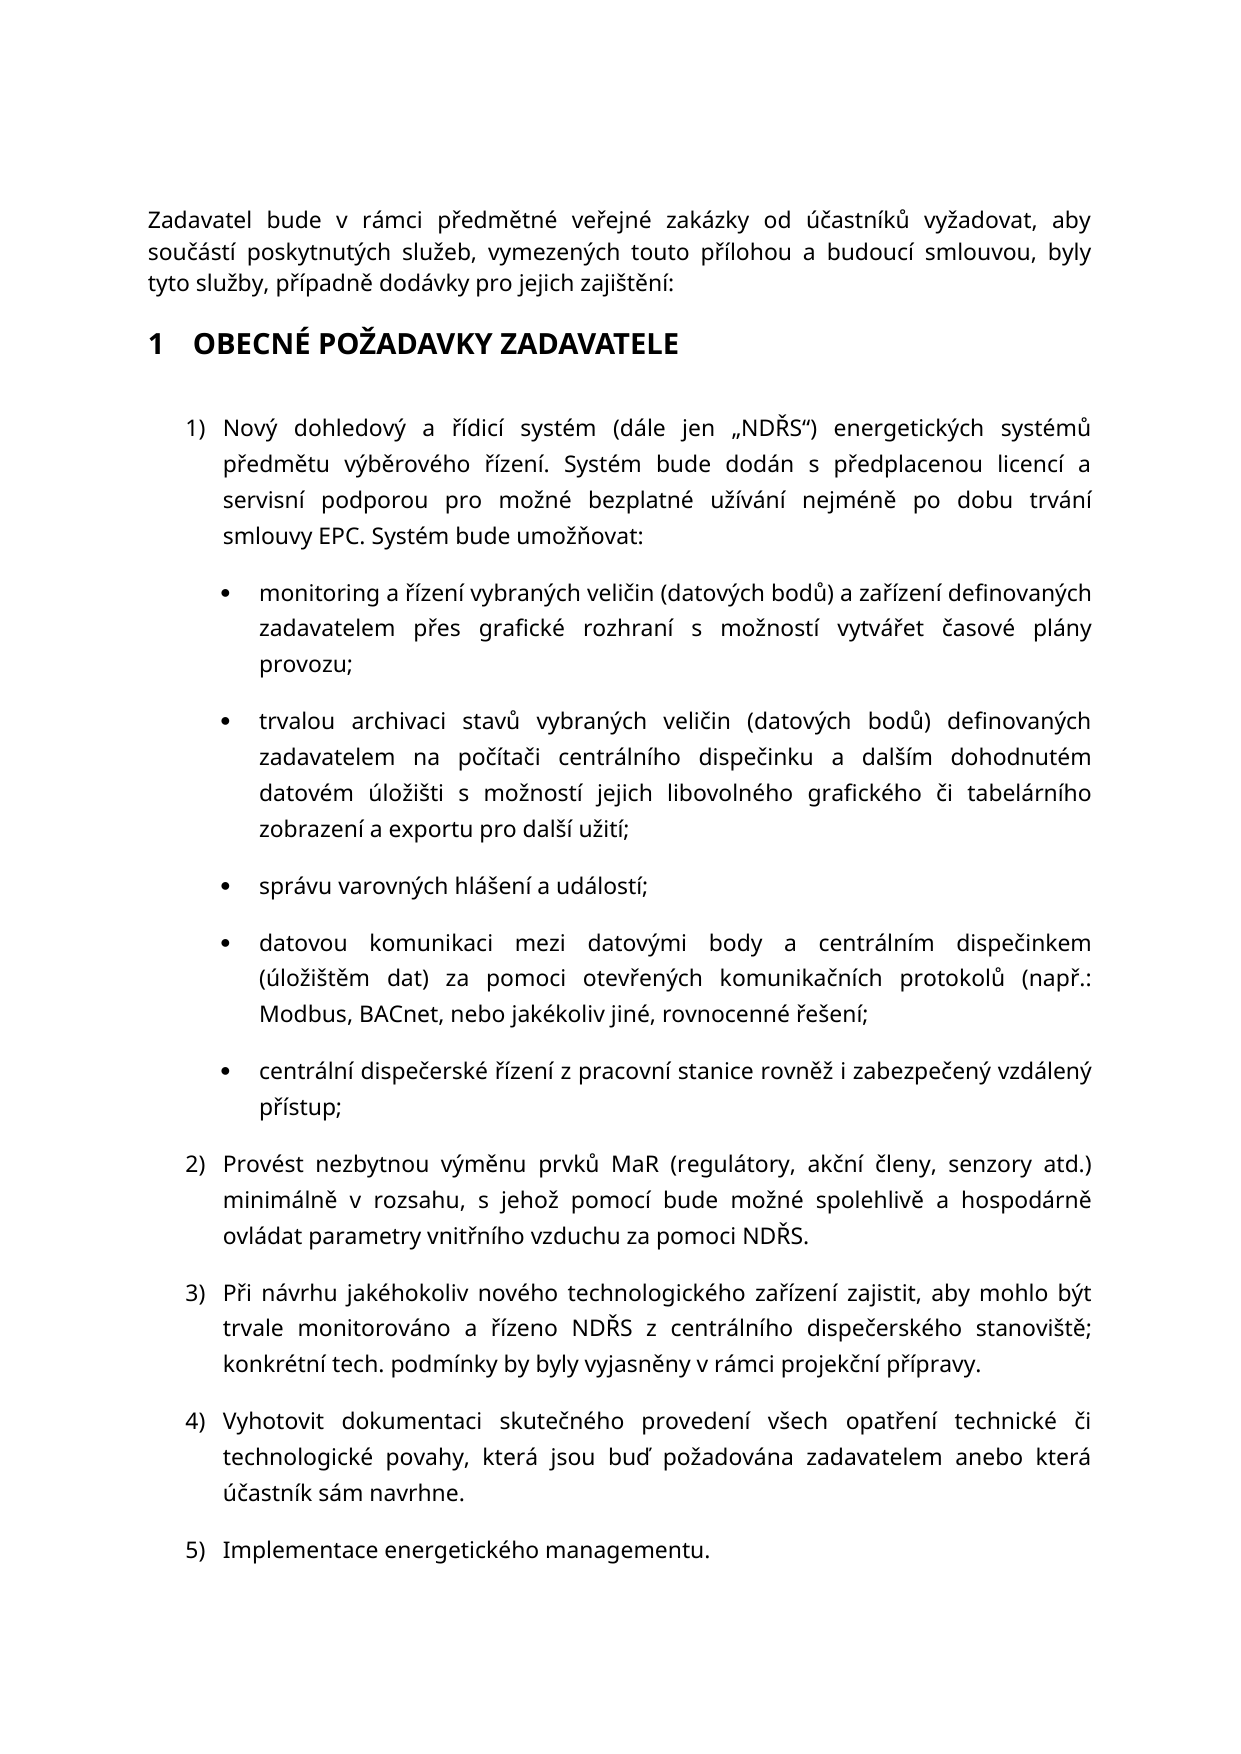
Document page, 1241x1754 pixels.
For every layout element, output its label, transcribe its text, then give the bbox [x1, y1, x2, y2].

list centrální dispečerské řízení z pracovní stanice rovněž i zabezpečený vzdálený přístup; [221, 1055, 1092, 1122]
list Implementace energetického managementu. [185, 1534, 1092, 1565]
list trvalou archivaci stavů vybraných veličin (datových bodů) definovaných zadavatelem na počítači centrálního dispečinku a dalším dohodnutém datovém úložišti s možností jejich libovolného grafického či tabelárního zobrazení a exportu pro další užití; [221, 705, 1092, 844]
list datovou komunikaci mezi datovými body a centrálním dispečinkem (úložištěm dat) za pomoci otevřených komunikačních protokolů (např.: Modbus, BACnet, nebo jakékoliv jiné, rovnocenné řešení; [221, 926, 1092, 1029]
subtitle Obecné požadavky zadavatele [148, 323, 1092, 363]
list Nový dohledový a řídicí systém (dále jen „NDŘS“) energetických systémů předmětu výběrového řízení. Systém bude dodán s předplacenou licencí a servisní podporou pro možné bezplatné užívání nejméně po dobu trvání smlouvy EPC. Systém bude umožňovat: [185, 412, 1092, 551]
list Provést nezbytnou výměnu prvků MaR (regulátory, akční členy, senzory atd.) minimálně v rozsahu, s jehož pomocí bude možné spolehlivě a hospodárně ovládat parametry vnitřního vzduchu za pomoci NDŘS. [185, 1148, 1092, 1251]
list správu varovných hlášení a událostí; [221, 870, 1092, 901]
list Vyhotovit dokumentaci skutečného provedení všech opatření technické či technologické povahy, která jsou buď požadována zadavatelem anebo která účastník sám navrhne. [185, 1405, 1092, 1508]
text Zadavatel bude v rámci předmětné veřejné zakázky od účastníků vyžadovat, aby součástí poskytnutých služeb, vymezených touto přílohou a budoucí smlouvou, byly tyto služby, případně dodávky pro jejich zajištění: [148, 204, 1092, 298]
list monitoring a řízení vybraných veličin (datových bodů) a zařízení definovaných zadavatelem přes grafické rozhraní s možností vytvářet časové plány provozu; [221, 576, 1092, 679]
list Při návrhu jakéhokoliv nového technologického zařízení zajistit, aby mohlo být trvale monitorováno a řízeno NDŘS z centrálního dispečerského stanoviště; konkrétní tech. podmínky by byly vyjasněny v rámci projekční přípravy. [185, 1276, 1092, 1379]
